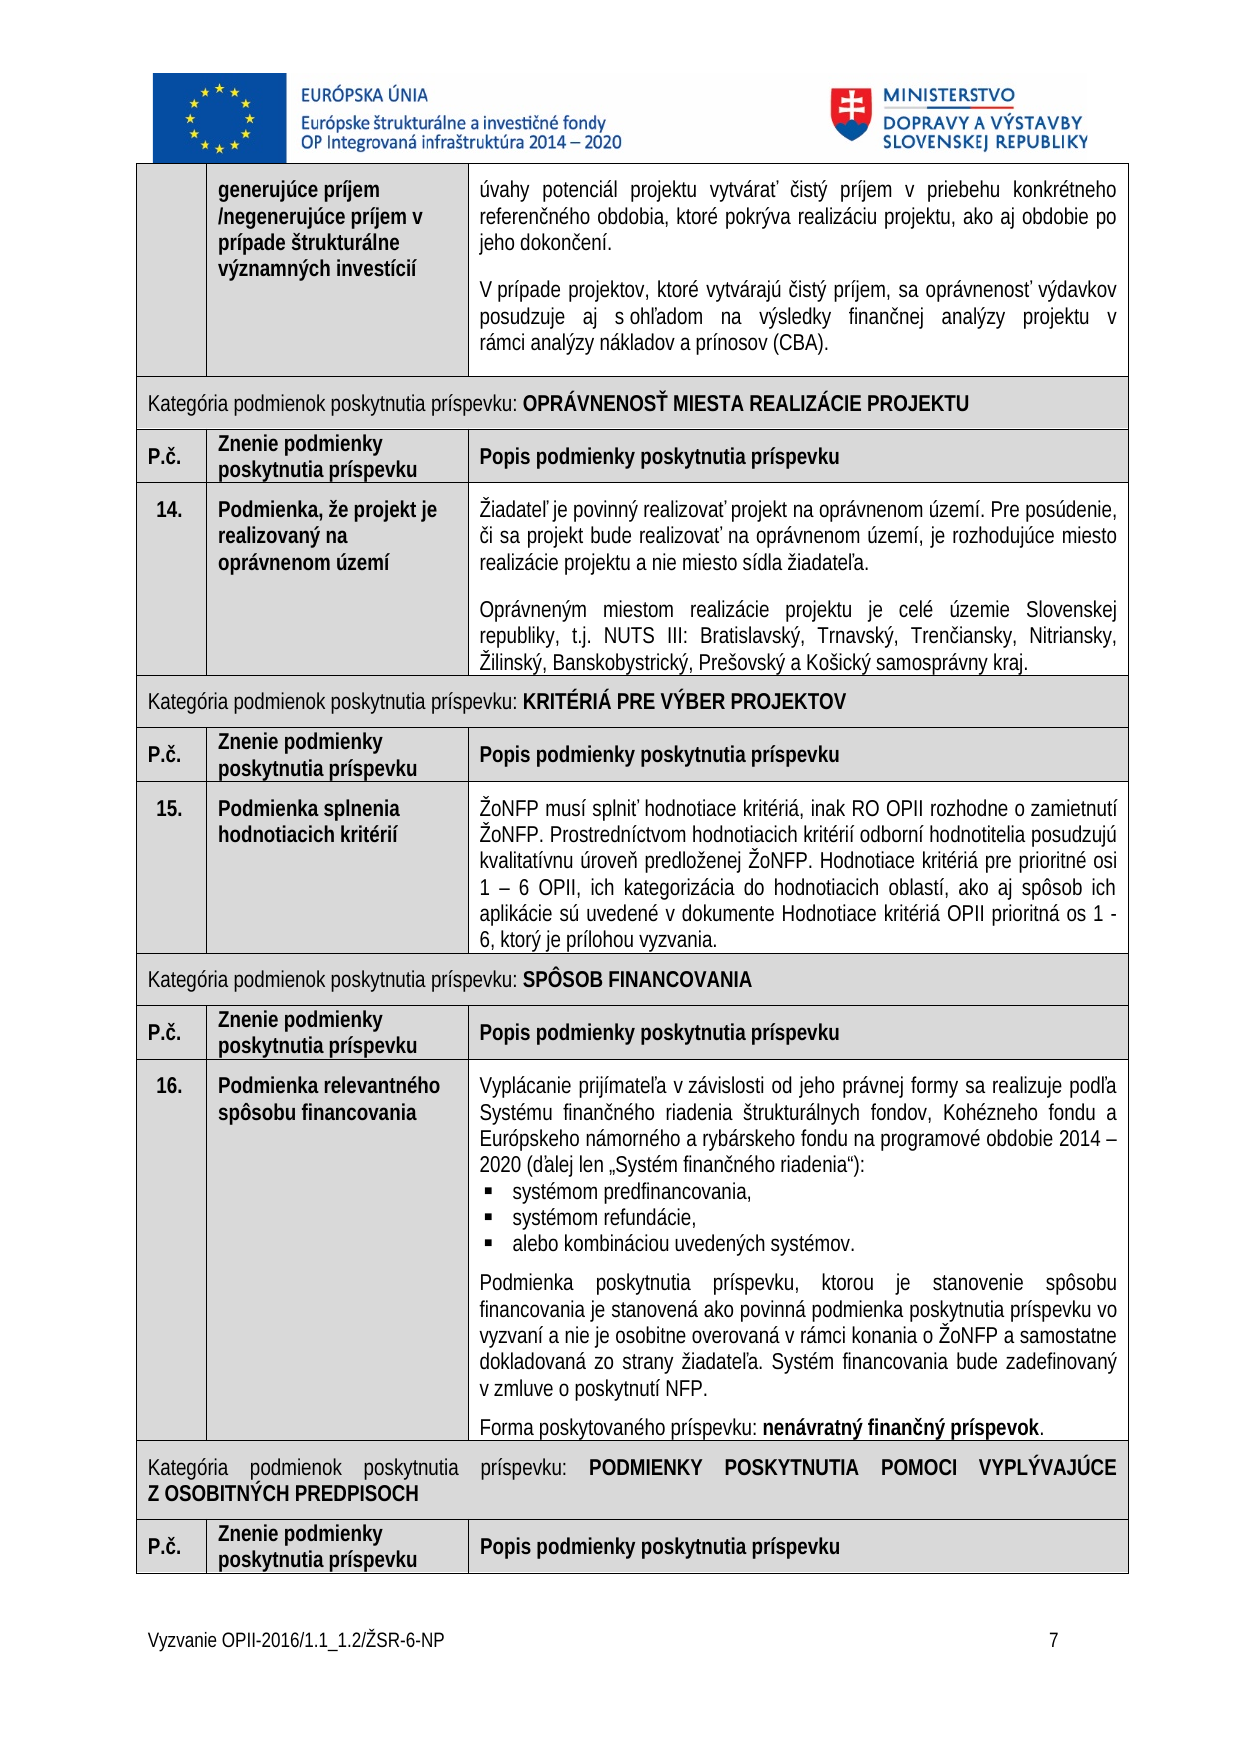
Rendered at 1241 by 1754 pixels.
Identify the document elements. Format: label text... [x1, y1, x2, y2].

table_cell [137, 164, 206, 376]
picture [152, 73, 1088, 163]
table_cell P.č. [137, 1520, 206, 1572]
table_cell [137, 782, 206, 953]
table_cell Znenie podmienky poskytnutia príspevku [207, 430, 468, 482]
table_cell P.č. [137, 1006, 206, 1059]
table_cell Kategória podmienok poskytnutia príspevku: Oprávnenosť miesta realizácie projektu [137, 377, 1128, 428]
table_cell Vyplácanie prijímateľa v závislosti od jeho právnej formy sa realizuje podľa Systému finančného riadenia štrukturálnych fondov, Kohézneho fondu a Európskeho námorného a rybárskeho fondu na programové obdobie 2014 – 2020 (ďalej len „Systém finančného riadenia“): systémom predfinancovania, systémom refundácie, alebo kombináciou uvedených systémov. Podmienka poskytnutia príspevku, ktorou je stanovenie spôsobu financovania je stanovená ako povinná podmienka poskytnutia príspevku vo vyzvaní a nie je osobitne overovaná v rámci konania o ŽoNFP a samostatne dokladovaná zo strany žiadateľa. Systém financovania bude zadefinovaný v zmluve o poskytnutí NFP. Forma poskytovaného príspevku: nenávratný finančný príspevok. [469, 1060, 1128, 1440]
table_cell Podmienka oprávnenosti výdavkov pre projekty generujúce príjem /negenerujúce príjem v prípade štrukturálne významných investícií [207, 164, 468, 376]
table_cell Popis podmienky poskytnutia príspevku [469, 1520, 1128, 1572]
table_cell [137, 483, 206, 675]
table_cell Popis podmienky poskytnutia príspevku [469, 430, 1128, 482]
table_cell Žiadateľ je povinný realizovať projekt na oprávnenom území. Pre posúdenie, či sa projekt bude realizovať na oprávnenom území, je rozhodujúce miesto realizácie projektu a nie miesto sídla žiadateľa. Oprávneným miestom realizácie projektu je celé územie Slovenskej republiky, t.j. NUTS III: Bratislavský, Trnavský, Trenčiansky, Nitriansky, Žilinský, Banskobystrický, Prešovský a Košický samosprávny kraj. [469, 483, 1128, 675]
table_cell Kategória podmienok poskytnutia príspevku: Podmienky poskytnutia pomoci vyplývajúce z osobitných predpisoch [137, 1441, 1128, 1519]
table_cell Znenie podmienky poskytnutia príspevku [207, 728, 468, 781]
table_cell Popis podmienky poskytnutia príspevku [469, 1006, 1128, 1059]
table_cell ŽoNFP musí splniť hodnotiace kritériá, inak RO OPII rozhodne o zamietnutí ŽoNFP. Prostredníctvom hodnotiacich kritérií odborní hodnotitelia posudzujú kvalitatívnu úroveň predloženej ŽoNFP. Hodnotiace kritériá pre prioritné osi 1 – 6 OPII, ich kategorizácia do hodnotiacich oblastí, ako aj spôsob ich aplikácie sú uvedené v dokumente Hodnotiace kritériá OPII prioritná os 1 - 6, ktorý je prílohou vyzvania. [469, 782, 1128, 953]
table_cell Podmienka relevantného spôsobu financovania [207, 1060, 468, 1440]
table_cell P.č. [137, 728, 206, 781]
table_cell Podmienka splnenia hodnotiacich kritérií [207, 782, 468, 953]
table_cell P.č. [137, 430, 206, 482]
table_cell Znenie podmienky poskytnutia príspevku [207, 1520, 468, 1572]
table_cell Kategória podmienok poskytnutia príspevku: Spôsob financovania [137, 954, 1128, 1005]
table_cell Znenie podmienky poskytnutia príspevku [207, 1006, 468, 1059]
table_cell Kategória podmienok poskytnutia príspevku: Kritériá pre výber projektov [137, 676, 1128, 727]
table_cell Podmienka, že projekt je realizovaný na oprávnenom území [207, 483, 468, 675]
table_cell [137, 1060, 206, 1440]
table_cell Popis podmienky poskytnutia príspevku [469, 728, 1128, 781]
